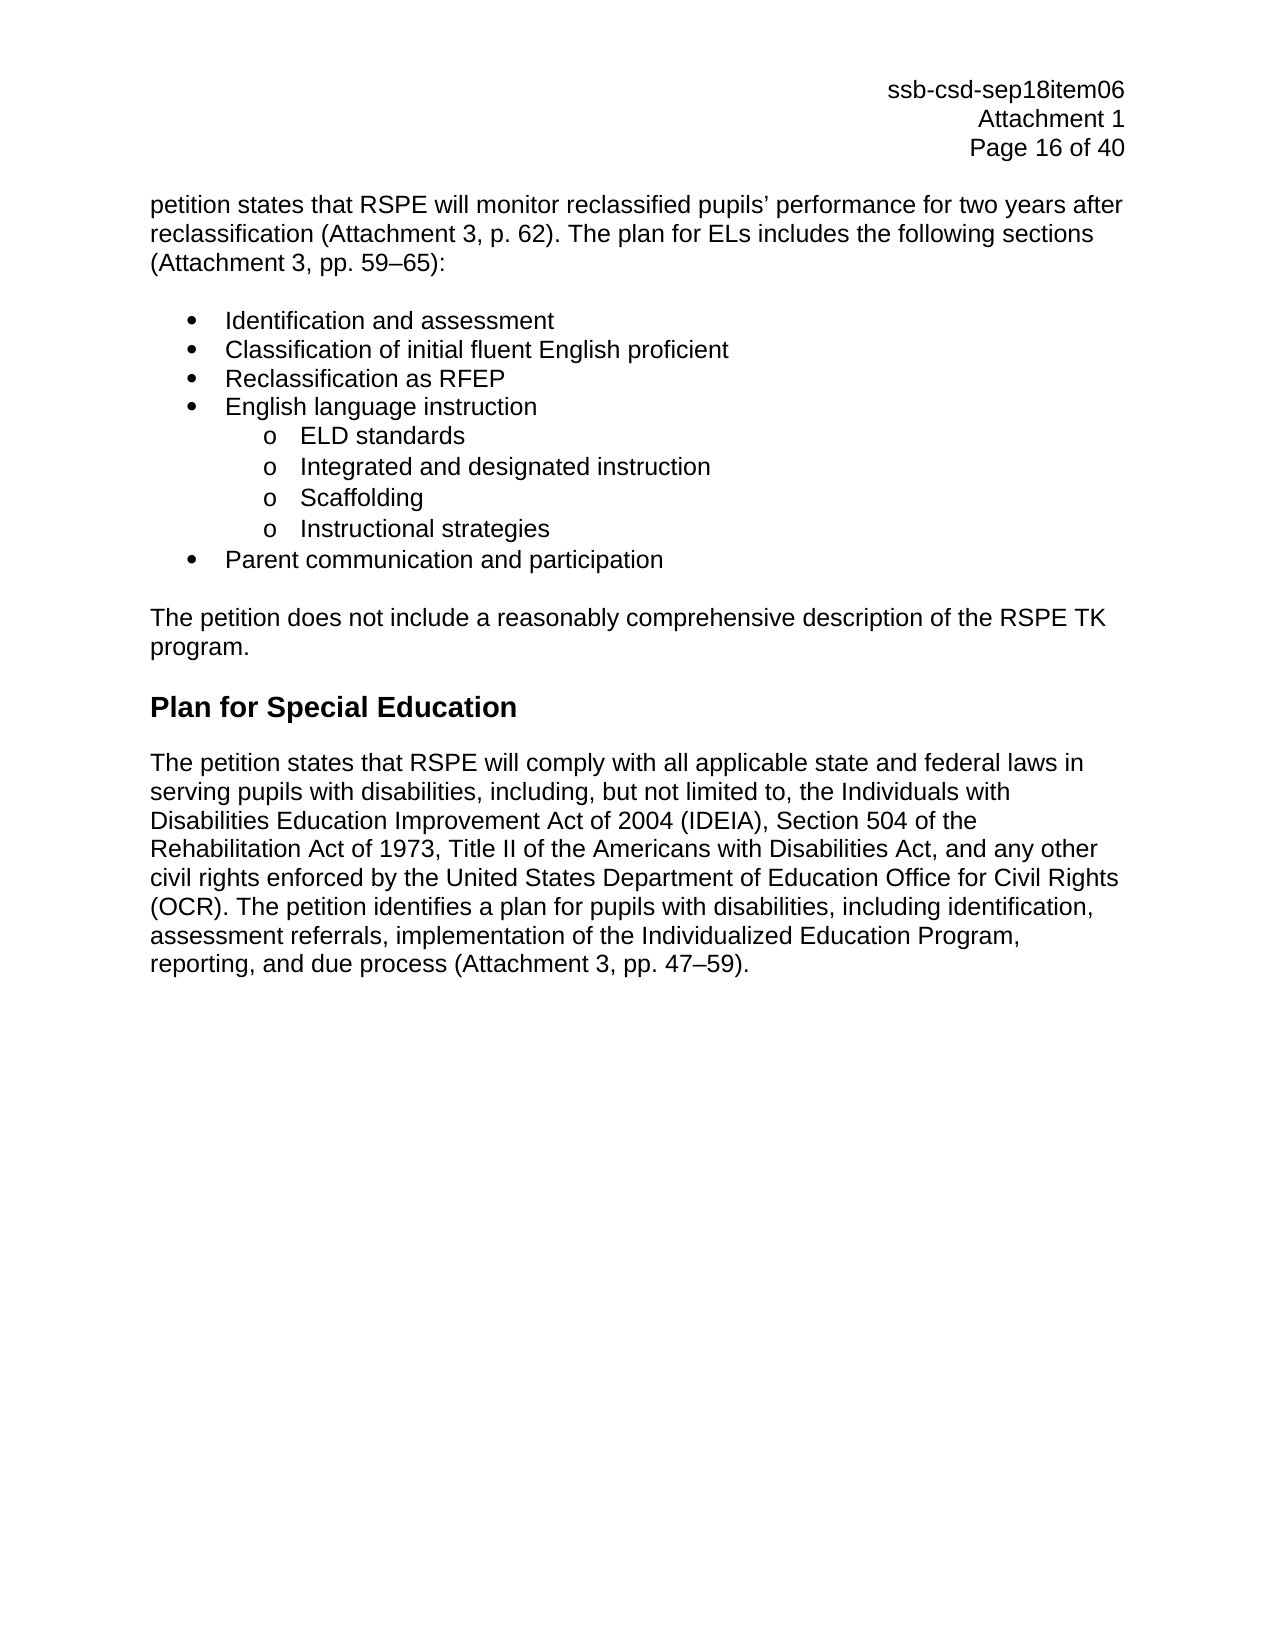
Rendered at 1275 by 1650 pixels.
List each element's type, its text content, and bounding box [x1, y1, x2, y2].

list ELD standards [262, 421, 1125, 452]
list Identification and assessment [187, 306, 1125, 335]
list Classification of initial fluent English proficient [187, 335, 1125, 363]
list Reclassification as RFEP [187, 363, 1125, 392]
subtitle Plan for Special Education [150, 690, 1125, 723]
list Instructional strategies [262, 514, 1125, 545]
list Parent communication and participation [187, 545, 1125, 574]
text The petition does not include a reasonably comprehensive description of the RSPE TK program. [150, 603, 1125, 661]
list English language instruction [187, 392, 1125, 421]
list Integrated and designated instruction [262, 452, 1125, 483]
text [150, 190, 1125, 277]
text The petition states that RSPE will comply with all applicable state and federal laws in serving pupils with disabilities, including, but not limited to, the Individuals with Disabilities Education Improvement Act of 2004 (IDEIA), Section 504 of the Rehabilitation Act of 1973, Title II of the Americans with Disabilities Act, and any other civil rights enforced by the United States Department of Education Office for Civil Rights (OCR). The petition identifies a plan for pupils with disabilities, including identification, assessment referrals, implementation of the Individualized Education Program, reporting, and due process (Attachment 3, pp. 47–59). [150, 748, 1125, 978]
list Scaffolding [262, 483, 1125, 514]
